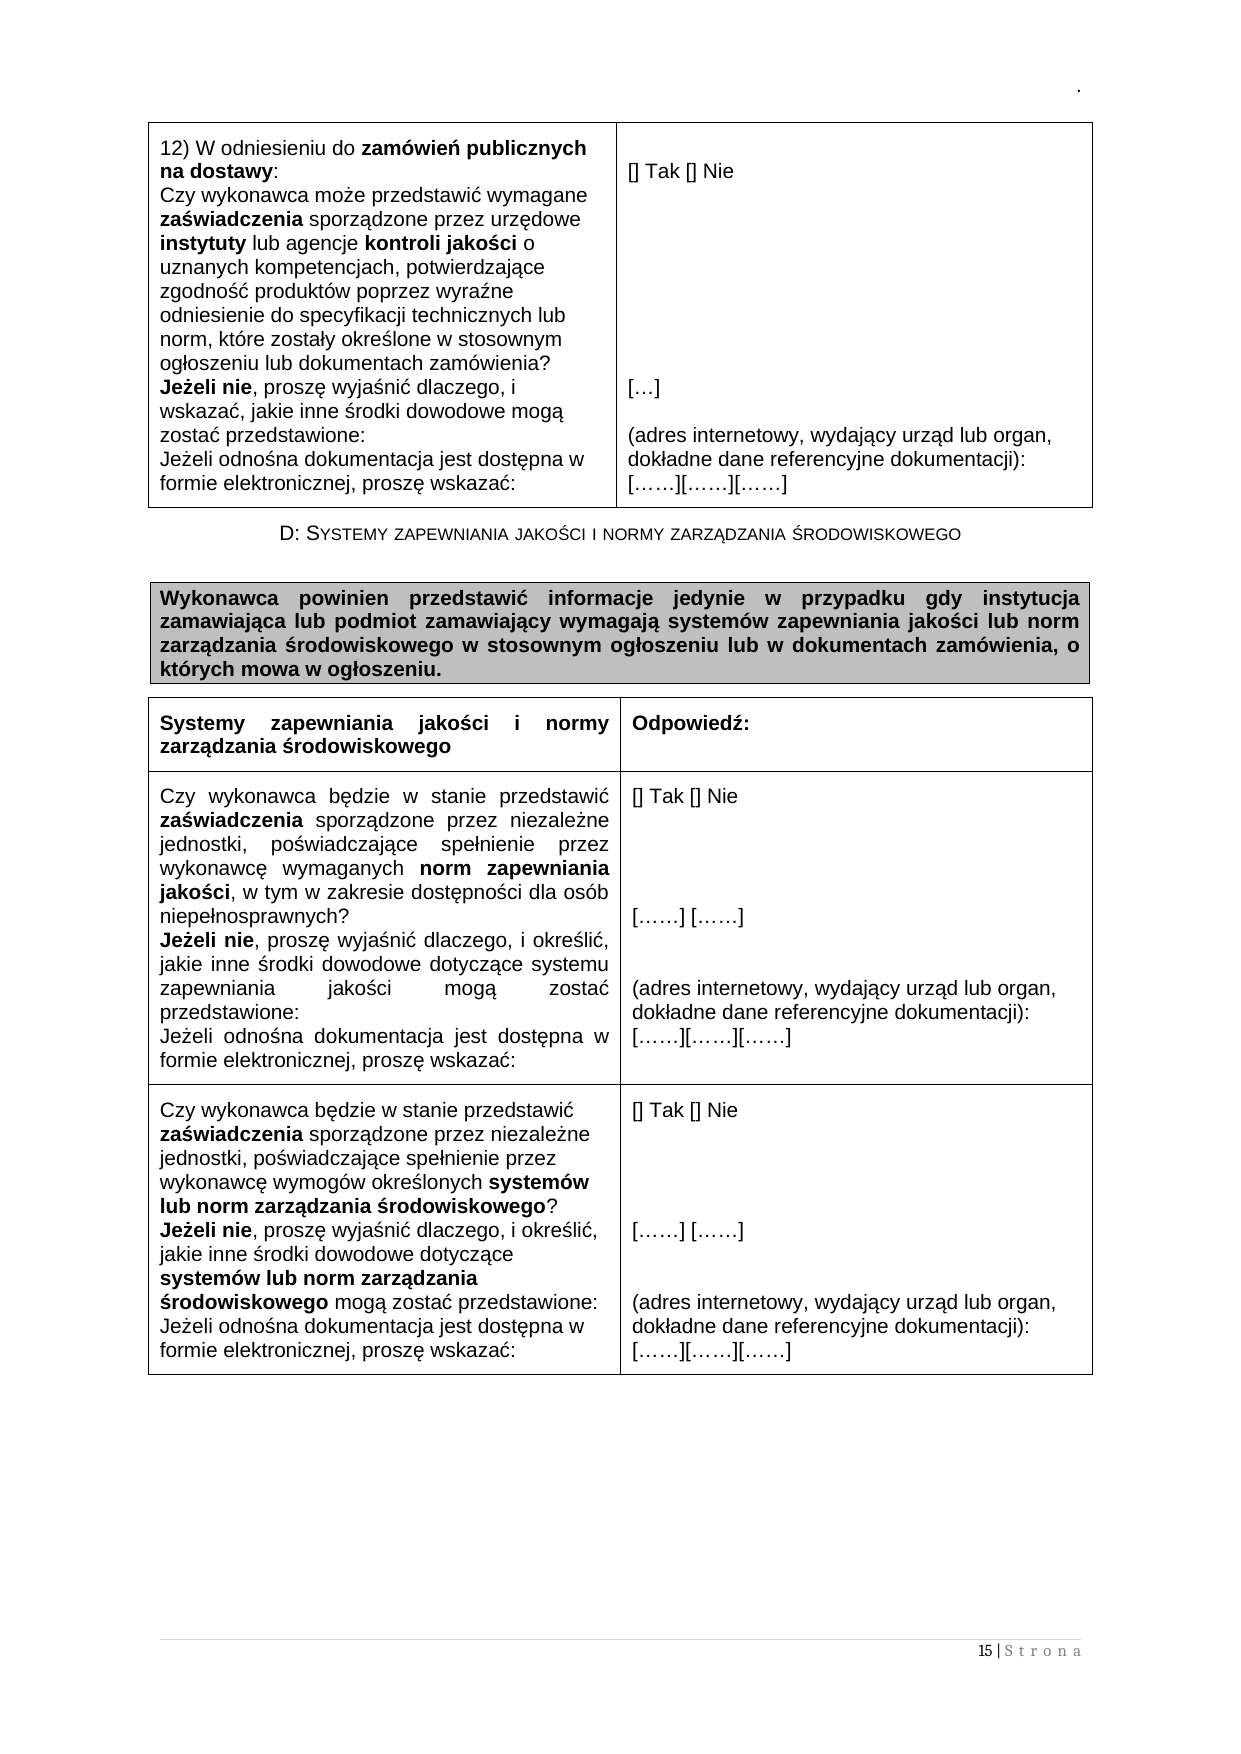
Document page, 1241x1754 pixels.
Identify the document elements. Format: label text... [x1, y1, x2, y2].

table_cell [] Tak [] Nie [……] [……] (adres internetowy, wydający urząd lub organ, dokładne dane referencyjne dokumentacji): [……][……][……] [621, 772, 1092, 1084]
table_cell 12) W odniesieniu do zamówień publicznych na dostawy: Czy wykonawca może przedstawić wymagane zaświadczenia sporządzone przez urzędowe instytuty lub agencje kontroli jakości o uznanych kompetencjach, potwierdzające zgodność produktów poprzez wyraźne odniesienie do specyfikacji technicznych lub norm, które zostały określone w stosownym ogłoszeniu lub dokumentach zamówienia? Jeżeli nie, proszę wyjaśnić dlaczego, i wskazać, jakie inne środki dowodowe mogą zostać przedstawione: Jeżeli odnośna dokumentacja jest dostępna w formie elektronicznej, proszę wskazać: [149, 123, 616, 507]
table_cell [] Tak [] Nie [……] [……] (adres internetowy, wydający urząd lub organ, dokładne dane referencyjne dokumentacji): [……][……][……] [621, 1085, 1092, 1374]
text Wykonawca powinien przedstawić informacje jedynie w przypadku gdy instytucja zamawiająca lub podmiot zamawiający wymagają systemów zapewniania jakości lub norm zarządzania środowiskowego w stosownym ogłoszeniu lub w dokumentach zamówienia, o których mowa w ogłoszeniu. [151, 583, 1089, 683]
table_cell Czy wykonawca będzie w stanie przedstawić zaświadczenia sporządzone przez niezależne jednostki, poświadczające spełnienie przez wykonawcę wymaganych norm zapewniania jakości, w tym w zakresie dostępności dla osób niepełnosprawnych? Jeżeli nie, proszę wyjaśnić dlaczego, i określić, jakie inne środki dowodowe dotyczące systemu zapewniania jakości mogą zostać przedstawione: Jeżeli odnośna dokumentacja jest dostępna w formie elektronicznej, proszę wskazać: [149, 772, 620, 1084]
table_cell [] Tak [] Nie […] (adres internetowy, wydający urząd lub organ, dokładne dane referencyjne dokumentacji): [……][……][……] [617, 123, 1092, 507]
table_header Systemy zapewniania jakości i normy zarządzania środowiskowego [149, 698, 620, 771]
table_header Odpowiedź: [621, 698, 1092, 771]
table_cell Czy wykonawca będzie w stanie przedstawić zaświadczenia sporządzone przez niezależne jednostki, poświadczające spełnienie przez wykonawcę wymogów określonych systemów lub norm zarządzania środowiskowego? Jeżeli nie, proszę wyjaśnić dlaczego, i określić, jakie inne środki dowodowe dotyczące systemów lub norm zarządzania środowiskowego mogą zostać przedstawione: Jeżeli odnośna dokumentacja jest dostępna w formie elektronicznej, proszę wskazać: [149, 1085, 620, 1374]
text D: Systemy zapewniania jakości i normy zarządzania środowiskowego [159, 521, 1081, 545]
